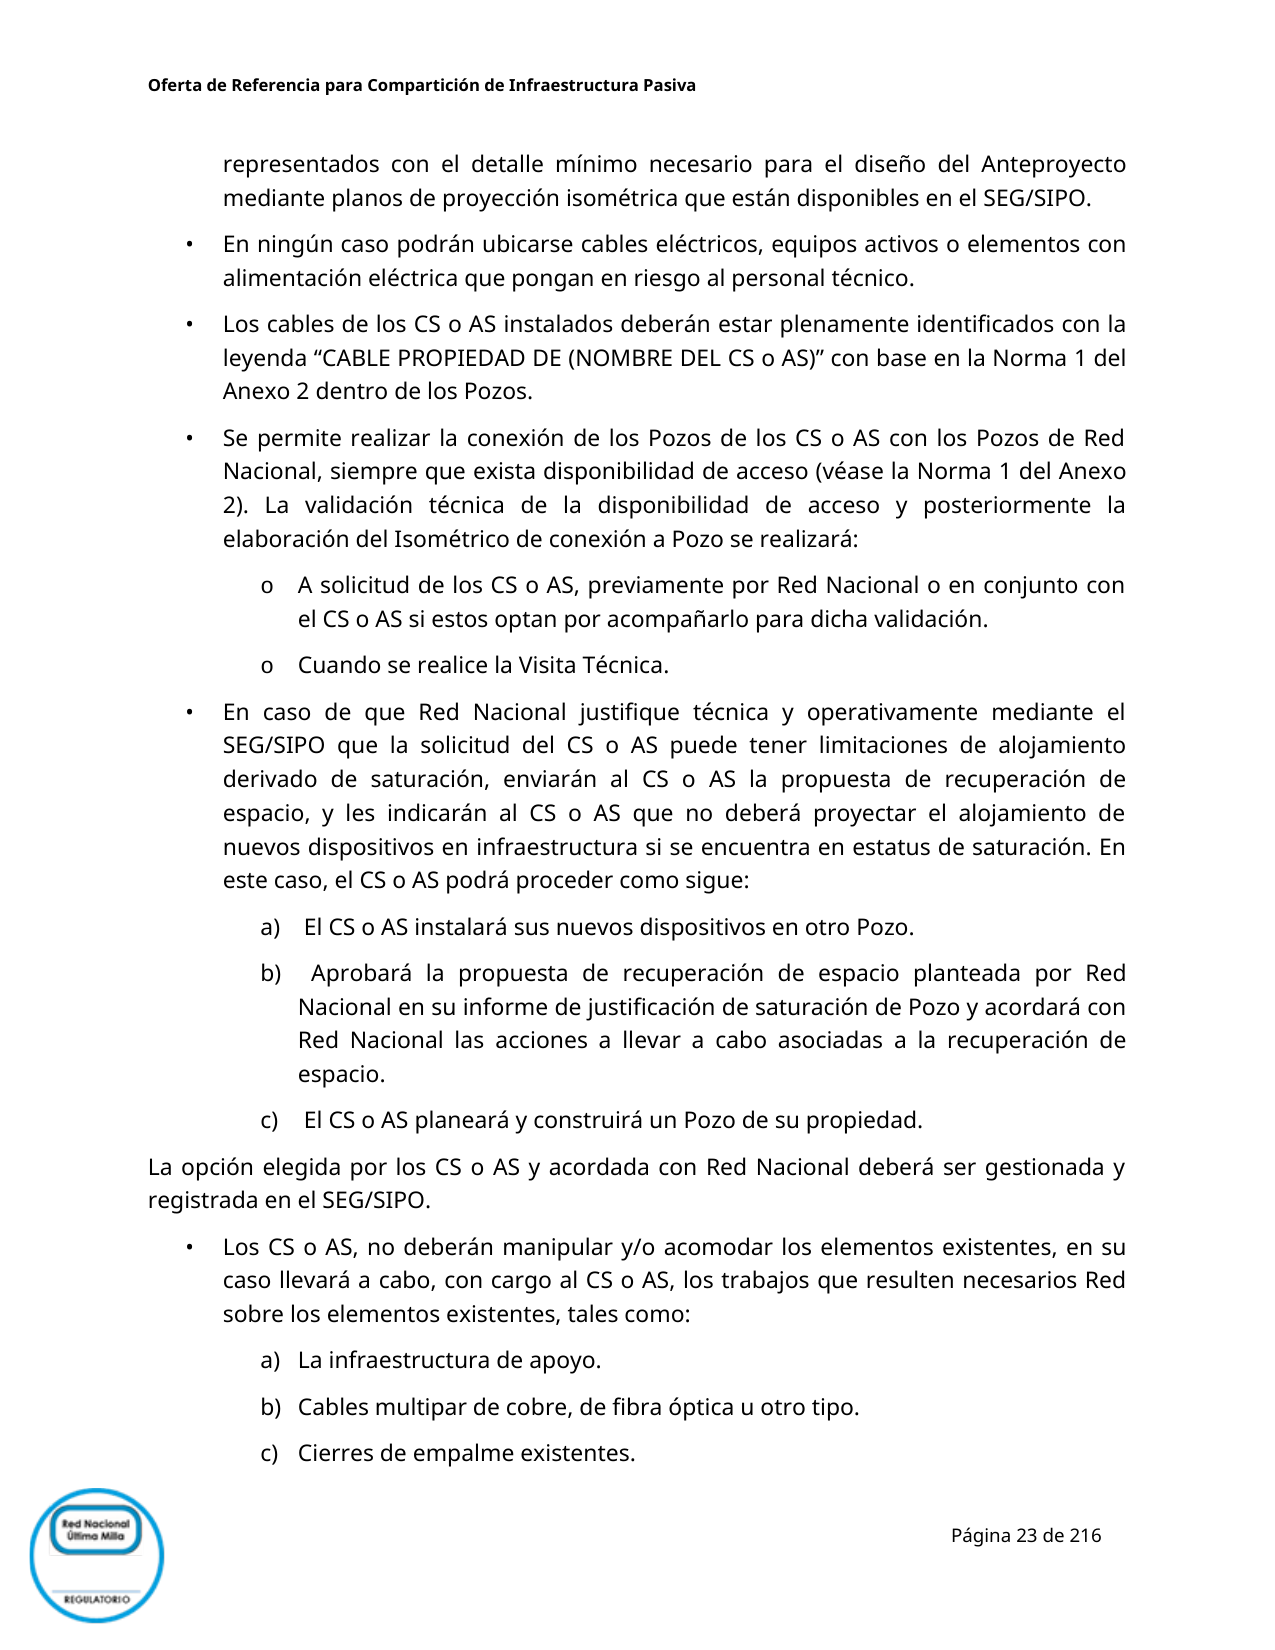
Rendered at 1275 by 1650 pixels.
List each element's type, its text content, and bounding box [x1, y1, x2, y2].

text • En ningún caso podrán ubicarse cables eléctricos, equipos activos o elementos con alimentación eléctrica que pongan en riesgo al personal técnico. [185, 228, 1127, 293]
text a) El CS o AS instalará sus nuevos dispositivos en otro Pozo. [260, 910, 1127, 942]
list Cuando se realice la Visita Técnica. [260, 649, 1127, 680]
list A solicitud de los CS o AS, previamente por Red Nacional o en conjunto con el CS o AS si estos optan por acompañarlo para dicha validación. [260, 569, 1127, 634]
text La opción elegida por los CS o AS y acordada con Red Nacional deberá ser gestionada y registrada en el SEG/SIPO. [148, 1150, 1127, 1215]
text • Los CS o AS, no deberán manipular y/o acomodar los elementos existentes, en su caso llevará a cabo, con cargo al CS o AS, los trabajos que resulten necesarios Red sobre los elementos existentes, tales como: [185, 1230, 1127, 1329]
text • En caso de que Red Nacional justifique técnica y operativamente mediante el SEG/SIPO que la solicitud del CS o AS puede tener limitaciones de alojamiento derivado de saturación, enviarán al CS o AS la propuesta de recuperación de espacio, y les indicarán al CS o AS que no deberá proyectar el alojamiento de nuevos dispositivos en infraestructura si se encuentra en estatus de saturación. En este caso, el CS o AS podrá proceder como sigue: [185, 695, 1127, 895]
text c) El CS o AS planeará y construirá un Pozo de su propiedad. [260, 1104, 1127, 1135]
text b) Aprobará la propuesta de recuperación de espacio planteada por Red Nacional en su informe de justificación de saturación de Pozo y acordará con Red Nacional las acciones a llevar a cabo asociadas a la recuperación de espacio. [260, 957, 1127, 1089]
text c) Cierres de empalme existentes. [260, 1437, 1127, 1468]
picture [29, 1488, 93, 1551]
text • Los cables de los CS o AS instalados deberán estar plenamente identificados con la leyenda “CABLE PROPIEDAD DE (NOMBRE DEL CS o AS)” con base en la Norma 1 del Anexo 2 dentro de los Pozos. [185, 308, 1127, 406]
text a) La infraestructura de apoyo. [260, 1344, 1127, 1375]
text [185, 148, 1127, 213]
text b) Cables multipar de cobre, de fibra óptica u otro tipo. [260, 1390, 1127, 1422]
picture [34, 1493, 159, 1618]
text • Se permite realizar la conexión de los Pozos de los CS o AS con los Pozos de Red Nacional, siempre que exista disponibilidad de acceso (véase la Norma 1 del Anexo 2). La validación técnica de la disponibilidad de acceso y posteriormente la elaboración del Isométrico de conexión a Pozo se realizará: [185, 421, 1127, 554]
picture [29, 1488, 166, 1625]
